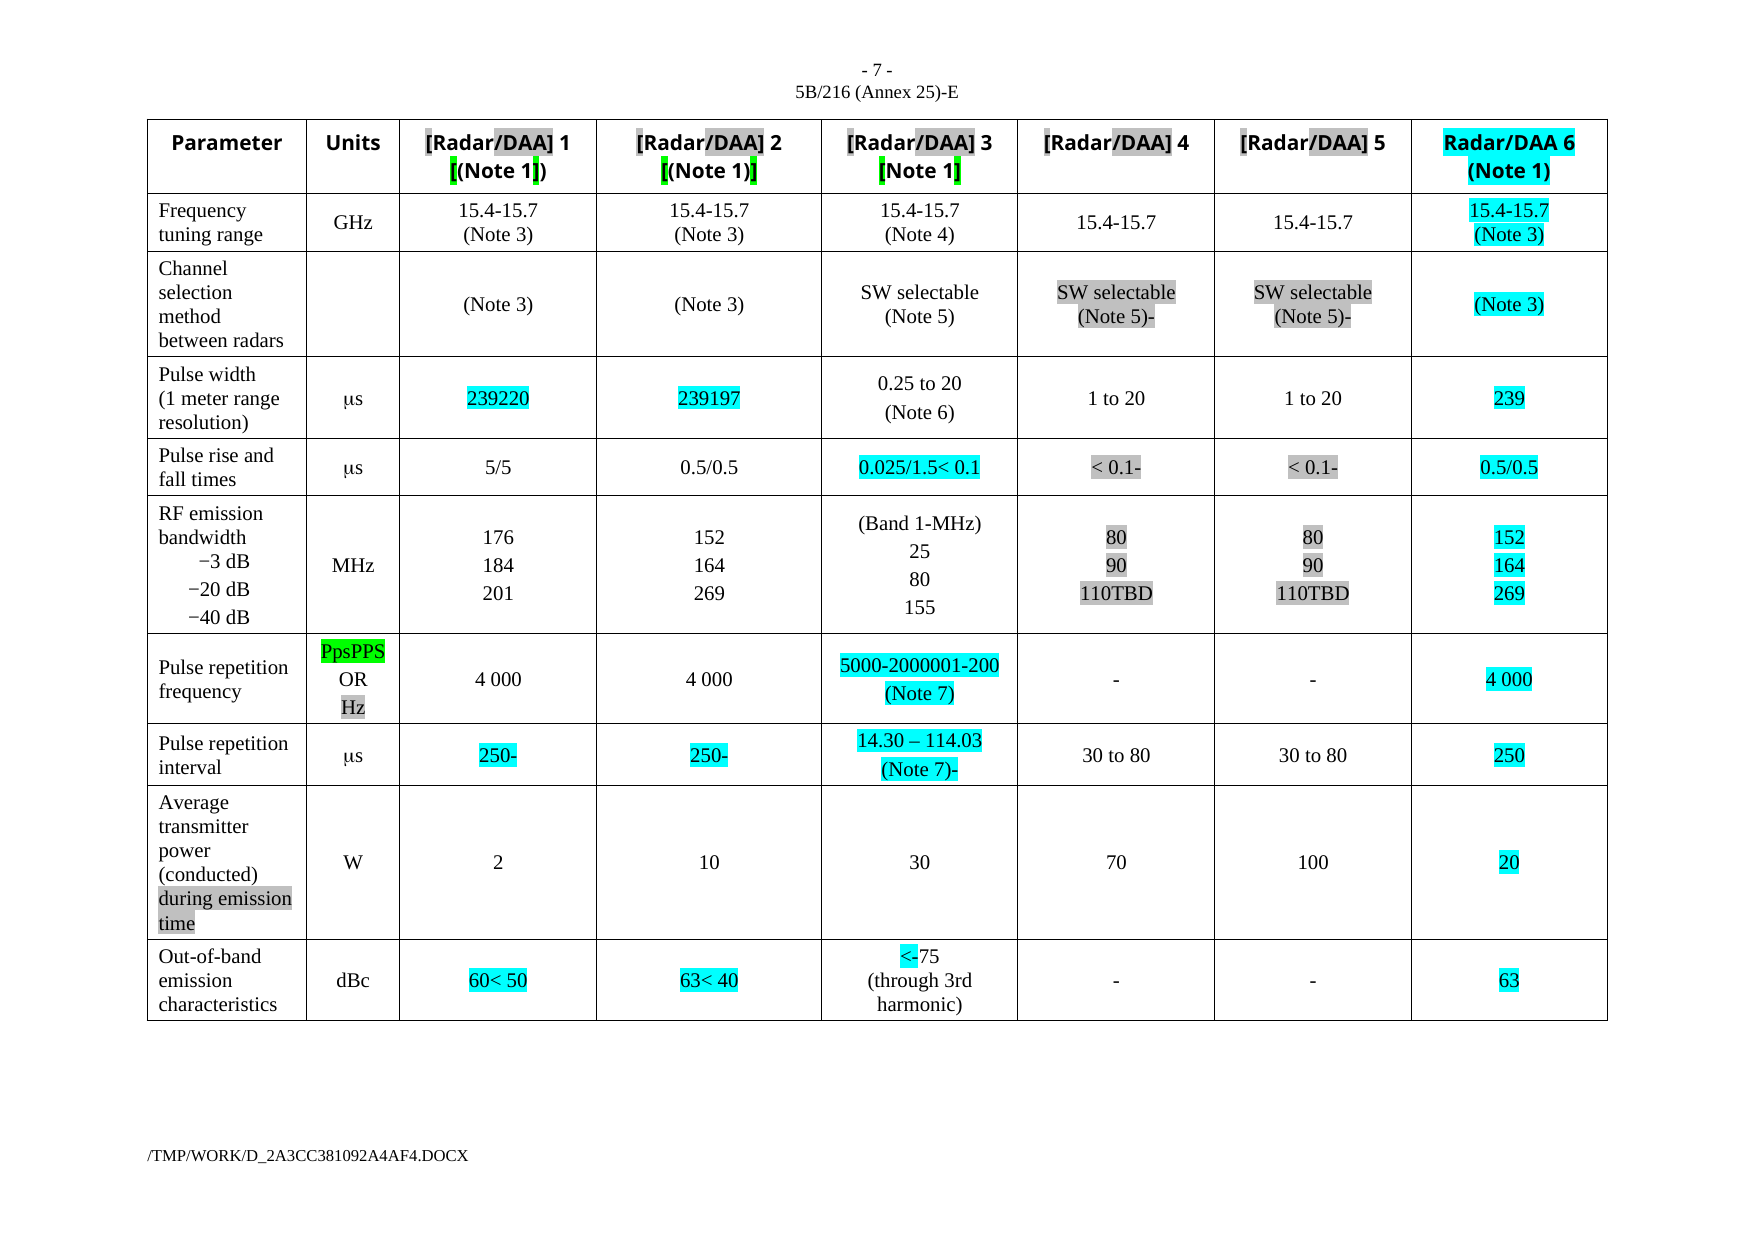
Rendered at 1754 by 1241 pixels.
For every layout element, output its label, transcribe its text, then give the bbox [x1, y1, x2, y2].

table_cell 1 to 20 [1018, 357, 1214, 438]
table_cell [1412, 634, 1607, 723]
table_cell RF emission bandwidth −3 dB −20 dB −40 dB [148, 496, 306, 633]
table_cell Out-of-band emission characteristics [148, 940, 306, 1020]
table_cell [1412, 252, 1607, 356]
table_cell s [307, 724, 399, 785]
table_cell dBc [307, 940, 399, 1020]
table_cell [1018, 439, 1214, 495]
table_header [1412, 120, 1607, 193]
table_cell Pulse width (1 meter range resolution) [148, 357, 306, 438]
table_cell [822, 634, 1017, 723]
table_cell 15.4-15.7 (Note 3) [400, 194, 596, 251]
table_cell [1412, 194, 1607, 251]
table_cell 0.5/0.5 [597, 439, 821, 495]
table_cell Pulse rise and fall times [148, 439, 306, 495]
table_header Units [307, 120, 399, 193]
table_cell 30 [822, 786, 1017, 939]
table_cell s [307, 357, 399, 438]
table_cell s [307, 439, 399, 495]
table_cell Pulse repetition interval [148, 724, 306, 785]
table_cell 4 000 [400, 634, 596, 723]
table_cell [822, 724, 1017, 785]
table_cell [1018, 252, 1214, 356]
table_cell 15.4-15.7 (Note 4) [822, 194, 1017, 251]
table_cell [1412, 496, 1607, 633]
table_cell [1412, 724, 1607, 785]
table_cell 15.4-15.7 [1018, 194, 1214, 251]
table_cell [597, 724, 821, 785]
table_cell [1412, 786, 1607, 939]
table_cell [1018, 496, 1214, 633]
table_cell [822, 439, 1017, 495]
table_header Radar 5 [1215, 120, 1411, 193]
table_cell W [307, 786, 399, 939]
table_cell (Band 1-MHz) 25 80 155 [822, 496, 1017, 633]
table_cell SW selectable (Note 5) [822, 252, 1017, 356]
table_cell - [1018, 940, 1214, 1020]
table_cell Channel selection method between radars [148, 252, 306, 356]
table_cell [307, 252, 399, 356]
table_cell 30 to 80 [1018, 724, 1214, 785]
table_cell (Note 3) [597, 252, 821, 356]
table_cell 5/5 [400, 439, 596, 495]
table_cell [1412, 357, 1607, 438]
table_cell 15.4-15.7 [1215, 194, 1411, 251]
table_cell [1412, 439, 1607, 495]
table_cell (Note 3) [400, 252, 596, 356]
table_cell 75 (through 3rd harmonic) [822, 940, 1017, 1020]
table_cell 1 to 20 [1215, 357, 1411, 438]
table_cell Average transmitter power (conducted) [148, 786, 306, 939]
table_cell 30 to 80 [1215, 724, 1411, 785]
table_cell 15.4-15.7 (Note 3) [597, 194, 821, 251]
table_header Radar 3 Note 1 [822, 120, 1017, 193]
table_cell 100 [1215, 786, 1411, 939]
table_cell [1215, 252, 1411, 356]
table_cell [307, 634, 399, 723]
table_cell Pulse repetition frequency [148, 634, 306, 723]
table_cell - [1215, 940, 1411, 1020]
table_cell 70 [1018, 786, 1214, 939]
table_cell [1412, 940, 1607, 1020]
table_cell [400, 724, 596, 785]
table_cell 152 164 269 [597, 496, 821, 633]
table_cell GHz [307, 194, 399, 251]
table_cell MHz [307, 496, 399, 633]
table_cell Frequency tuning range [148, 194, 306, 251]
table_header Parameter [148, 120, 306, 193]
table_cell [1215, 496, 1411, 633]
table_cell - [1215, 634, 1411, 723]
table_cell [400, 357, 596, 438]
table_cell 176 184 201 [400, 496, 596, 633]
table_cell 4 000 [597, 634, 821, 723]
table_cell 0.25 to 20 (Note 6) [822, 357, 1017, 438]
table_header Radar 1 (Note 1) [400, 120, 596, 193]
table_cell 10 [597, 786, 821, 939]
table_cell [1215, 439, 1411, 495]
table_header Radar 4 [1018, 120, 1214, 193]
table_cell [597, 940, 821, 1020]
table_cell 2 [400, 786, 596, 939]
table_cell [597, 357, 821, 438]
table_cell - [1018, 634, 1214, 723]
table_header Radar 2 (Note 1) [597, 120, 821, 193]
table_cell [400, 940, 596, 1020]
